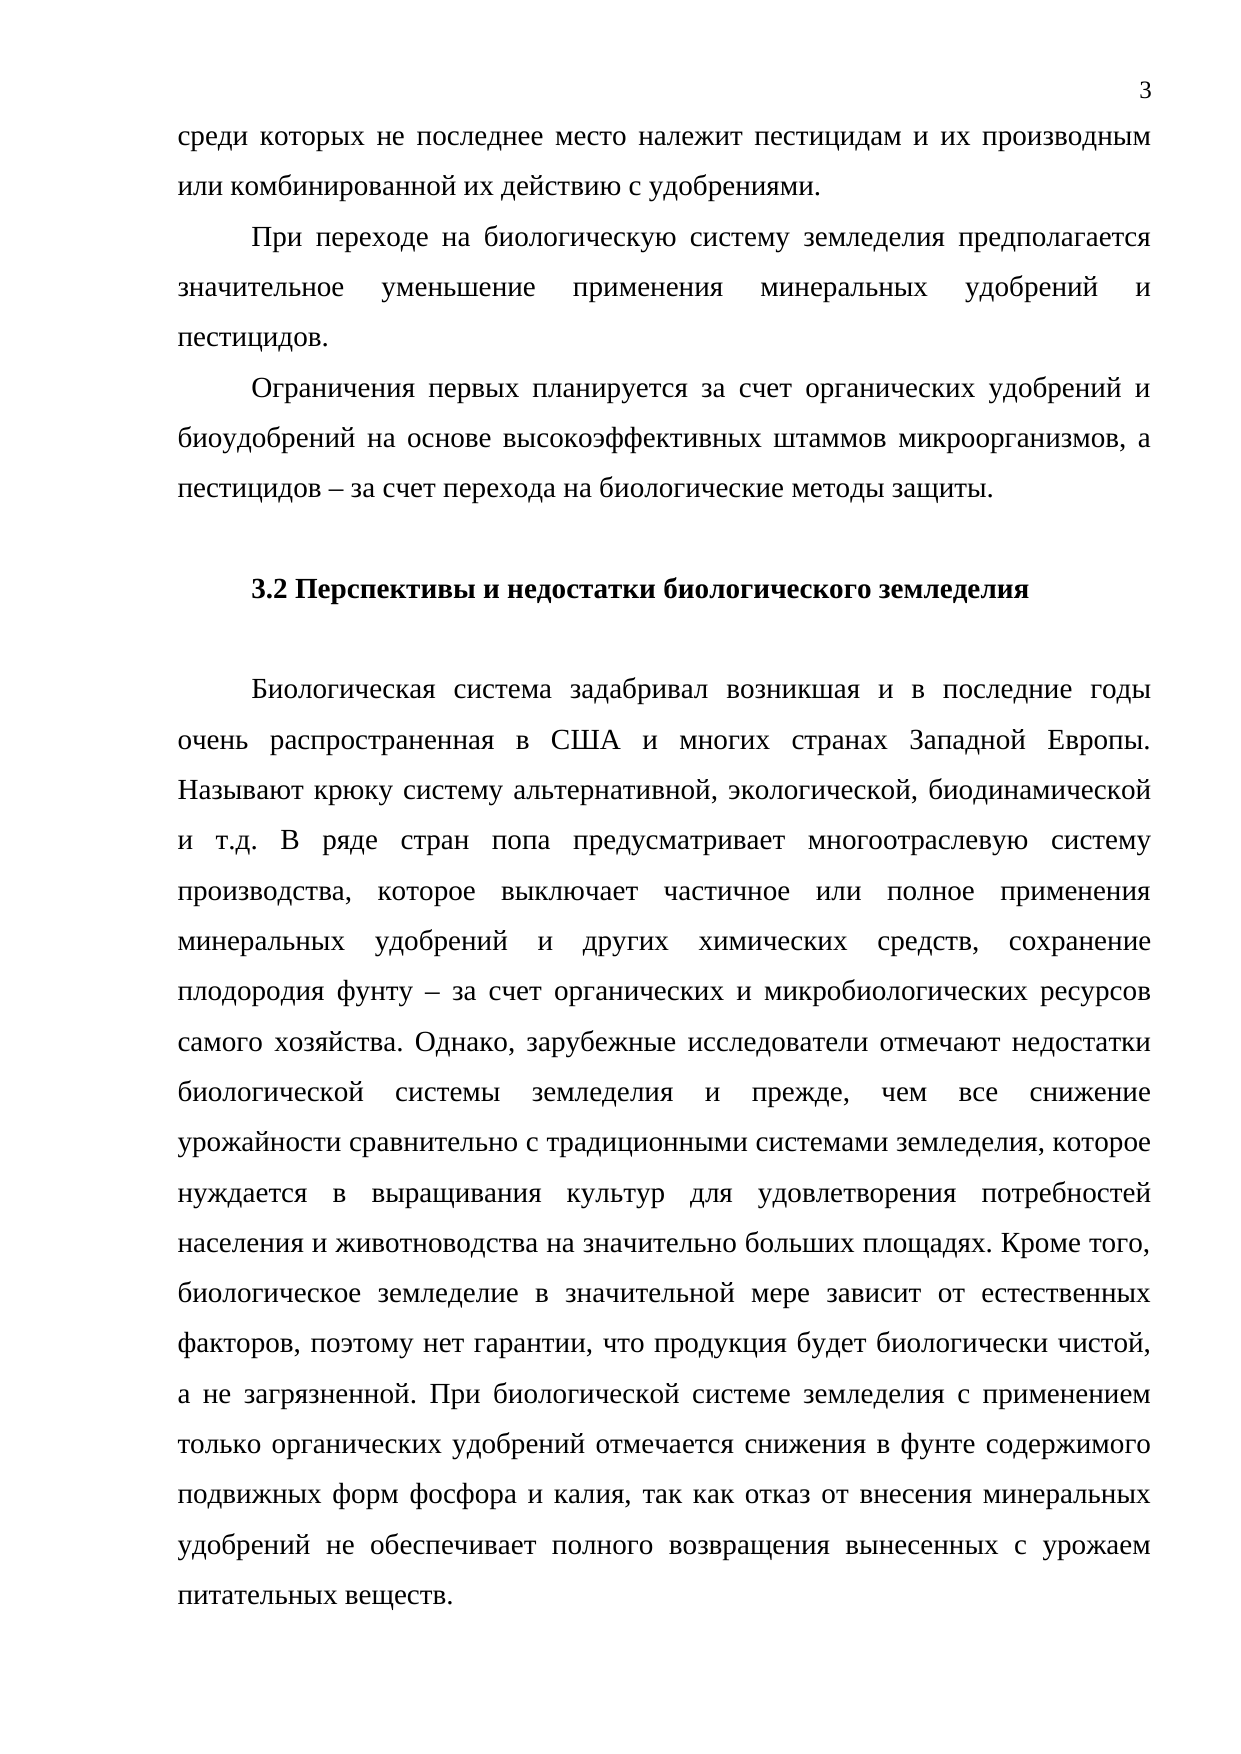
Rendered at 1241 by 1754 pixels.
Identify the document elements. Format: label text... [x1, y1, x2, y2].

text Биологическая система задабривал возникшая и в последние годы очень распространенная в США и многих странах Западной Европы. Называют крюку систему альтернативной, экологической, биодинамической и т.д. В ряде стран попа предусматривает многоотраслевую систему производства, которое выключает частичное или полное применения минеральных удобрений и других химических средств, сохранение плодородия фунту – за счет органических и микробиологических ресурсов самого хозяйства. Однако, зарубежные исследователи отмечают недостатки биологической системы земледелия и прежде, чем все снижение урожайности сравнительно с традиционными системами земледелия, которое нуждается в выращивания культур для удовлетворения потребностей населения и животноводства на значительно больших площадях. Кроме того, биологическое земледелие в значительной мере зависит от естественных факторов, поэтому нет гарантии, что продукция будет биологически чистой, а не загрязненной. При биологической системе земледелия с применением только органических удобрений отмечается снижения в фунте содержимого подвижных форм фосфора и калия, так как отказ от внесения минеральных удобрений не обеспечивает полного возвращения вынесенных с урожаем питательных веществ. [177, 672, 1152, 1611]
subtitle 3.2 Перспективы и недостатки биологического земледелия [177, 571, 1152, 604]
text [177, 118, 1152, 202]
text При переходе на биологическую систему земледелия предполагается значительное уменьшение применения минеральных удобрений и пестицидов. [177, 219, 1152, 353]
text Ограничения первых планируется за счет органических удобрений и биоудобрений на основе высокоэффективных штаммов микроорганизмов, а пестицидов – за счет перехода на биологические методы защиты. [177, 370, 1152, 504]
